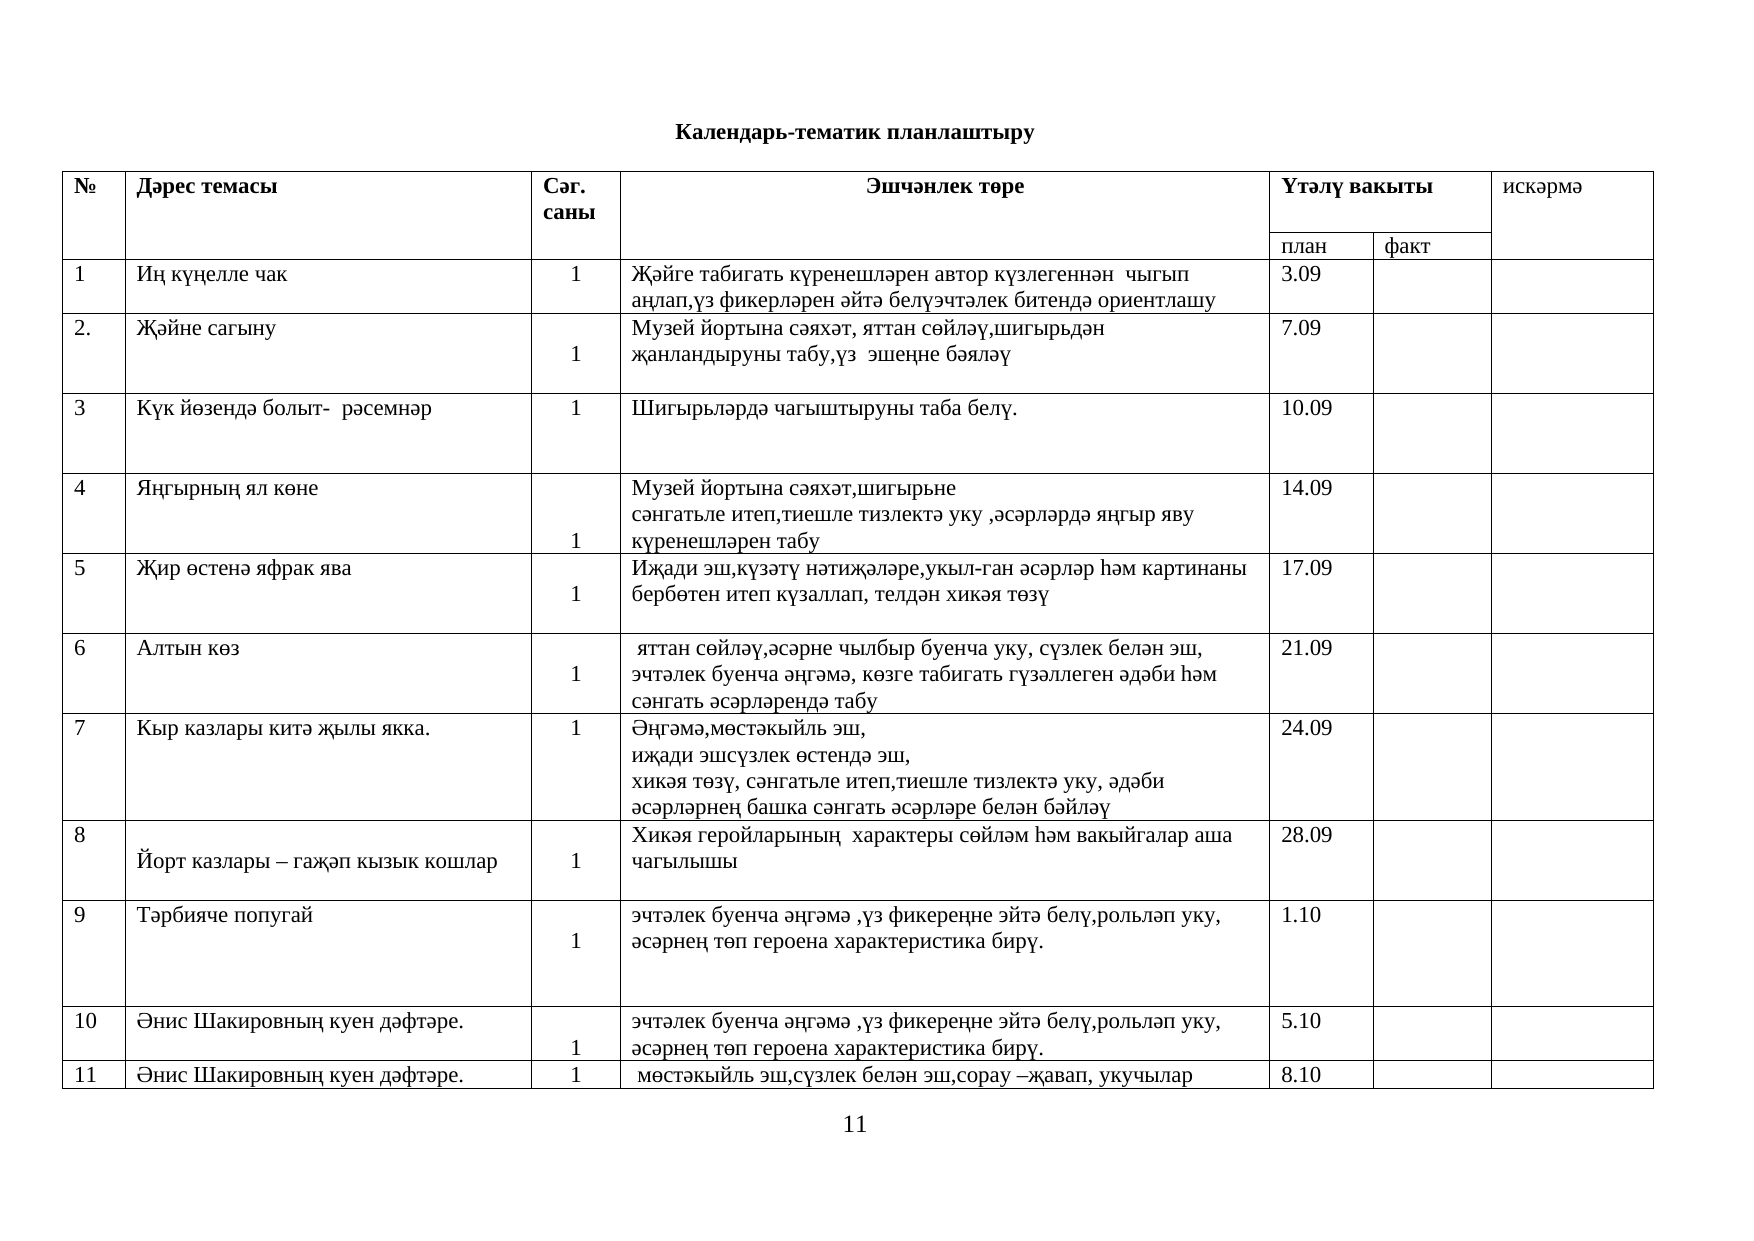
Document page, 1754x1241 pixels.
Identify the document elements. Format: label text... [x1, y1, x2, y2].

text Календарь-тематик планлаштыру [74, 118, 1636, 144]
table_cell [1492, 314, 1653, 393]
table_cell [1492, 1007, 1653, 1060]
table_cell [1492, 554, 1653, 633]
table_cell [1374, 260, 1491, 313]
table_cell [1374, 714, 1491, 820]
table_cell 1 [532, 714, 620, 820]
table_cell 1 [532, 1061, 620, 1087]
table_header искәрмә [1492, 172, 1653, 259]
table_cell Музей йортына сәяхәт, яттан сөйләү,шигырьдән җанландыруны табу,үз эшеңне бәяләү [621, 314, 1269, 393]
table_cell 1 [532, 260, 620, 313]
table_cell 17.09 [1270, 554, 1373, 633]
table_cell Йорт казлары – гаҗәп кызык кошлар [126, 821, 531, 900]
table_cell 1 [532, 554, 620, 633]
table_cell 5.10 [1270, 1007, 1373, 1060]
table_cell 5 [63, 554, 125, 633]
table_cell 10.09 [1270, 394, 1373, 473]
table_cell [1492, 634, 1653, 713]
table_cell 1 [532, 634, 620, 713]
table_cell 14.09 [1270, 474, 1373, 553]
table_cell [1374, 901, 1491, 1006]
table_cell [1374, 634, 1491, 713]
table_cell 1 [63, 260, 125, 313]
table_cell [1374, 1061, 1491, 1087]
table_cell эчтәлек буенча әңгәмә ,үз фикереңне эйтә белү,рольләп уку, әсәрнең төп героена характеристика бирү. [621, 1007, 1269, 1060]
table_cell 1 [532, 821, 620, 900]
table_cell 8 [63, 821, 125, 900]
table_cell Иҗади эш,күзәтү нәтиҗәләре,укыл-ган әсәрләр һәм картинаны бербөтен итеп күзаллап, телдән хикәя төзү [621, 554, 1269, 633]
table_cell яттан сөйләү,әсәрне чылбыр буенча уку, сүзлек белән эш, эчтәлек буенча әңгәмә, көзге табигать гүзәллеген әдәби һәм сәнгать әсәрләрендә табу [621, 634, 1269, 713]
table_cell 1 [532, 474, 620, 553]
table_cell эчтәлек буенча әңгәмә ,үз фикереңне эйтә белү,рольләп уку, әсәрнең төп героена характеристика бирү. [621, 901, 1269, 1006]
table_header Үтәлү вакыты [1270, 172, 1491, 232]
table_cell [621, 1061, 1269, 1087]
table_cell Җир өстенә яфрак ява [126, 554, 531, 633]
table_cell план [1270, 233, 1373, 259]
table_header Сәг. саны [532, 172, 620, 259]
table_cell 11 [63, 1061, 125, 1087]
table_cell [1492, 474, 1653, 553]
table_cell 9 [63, 901, 125, 1006]
table_cell Алтын көз [126, 634, 531, 713]
table_cell Яңгырның ял көне [126, 474, 531, 553]
table_cell [1492, 821, 1653, 900]
table_cell [1374, 314, 1491, 393]
table_cell [1374, 394, 1491, 473]
table_cell Кыр казлары китә җылы якка. [126, 714, 531, 820]
table_cell Музей йортына сәяхәт,шигырьне сәнгатьле итеп,тиешле тизлектә уку ,әсәрләрдә яңгыр яву күренешләрен табу [621, 474, 1269, 553]
table_cell Күк йөзендә болыт- рәсемнәр [126, 394, 531, 473]
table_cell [126, 1061, 531, 1087]
table_cell [1492, 394, 1653, 473]
table_cell [1374, 1007, 1491, 1060]
table_cell 1.10 [1270, 901, 1373, 1006]
table_header Эшчәнлек төре [621, 172, 1269, 259]
table_cell Шигырьләрдә чагыштыруны таба белү. [621, 394, 1269, 473]
table_cell 7.09 [1270, 314, 1373, 393]
table_cell 7 [63, 714, 125, 820]
table_cell [1374, 821, 1491, 900]
table_cell 1 [532, 314, 620, 393]
table_cell 1 [532, 394, 620, 473]
table_cell Җәйне сагыну [126, 314, 531, 393]
table_cell Әңгәмә,мөстәкыйль эш, иҗади эшсүзлек өстендә эш, хикәя төзү, сәнгатьле итеп,тиешле тизлектә уку, әдәби әсәрләрнең башка сәнгать әсәрләре белән бәйләү [621, 714, 1269, 820]
table_header Дәрес темасы [126, 172, 531, 259]
table_header № [63, 172, 125, 259]
table_cell [1492, 901, 1653, 1006]
table_cell 28.09 [1270, 821, 1373, 900]
table_cell [1492, 714, 1653, 820]
table_cell 10 [63, 1007, 125, 1060]
table_cell 3.09 [1270, 260, 1373, 313]
table_cell Хикәя геройларының характеры сөйләм һәм вакыйгалар аша чагылышы [621, 821, 1269, 900]
table_cell 1 [532, 1007, 620, 1060]
table_cell 8.10 [1270, 1061, 1373, 1087]
table_cell [1492, 260, 1653, 313]
table_cell Җәйге табигать күренешләрен автор күзлегеннән чыгып аңлап,үз фикерләрен әйтә белүэчтәлек битендә ориентлашу [621, 260, 1269, 313]
table_cell 3 [63, 394, 125, 473]
table_cell [1374, 554, 1491, 633]
table_cell 6 [63, 634, 125, 713]
table_cell 21.09 [1270, 634, 1373, 713]
table_cell Тәрбияче попугай [126, 901, 531, 1006]
table_cell 24.09 [1270, 714, 1373, 820]
table_cell 1 [532, 901, 620, 1006]
table_cell [1492, 1061, 1653, 1087]
table_cell 2. [63, 314, 125, 393]
table_cell 4 [63, 474, 125, 553]
table_cell Иң күңелле чак [126, 260, 531, 313]
table_cell [1374, 474, 1491, 553]
table_cell Әнис Шакировның куен дәфтәре. [126, 1007, 531, 1060]
table_cell факт [1374, 233, 1491, 259]
